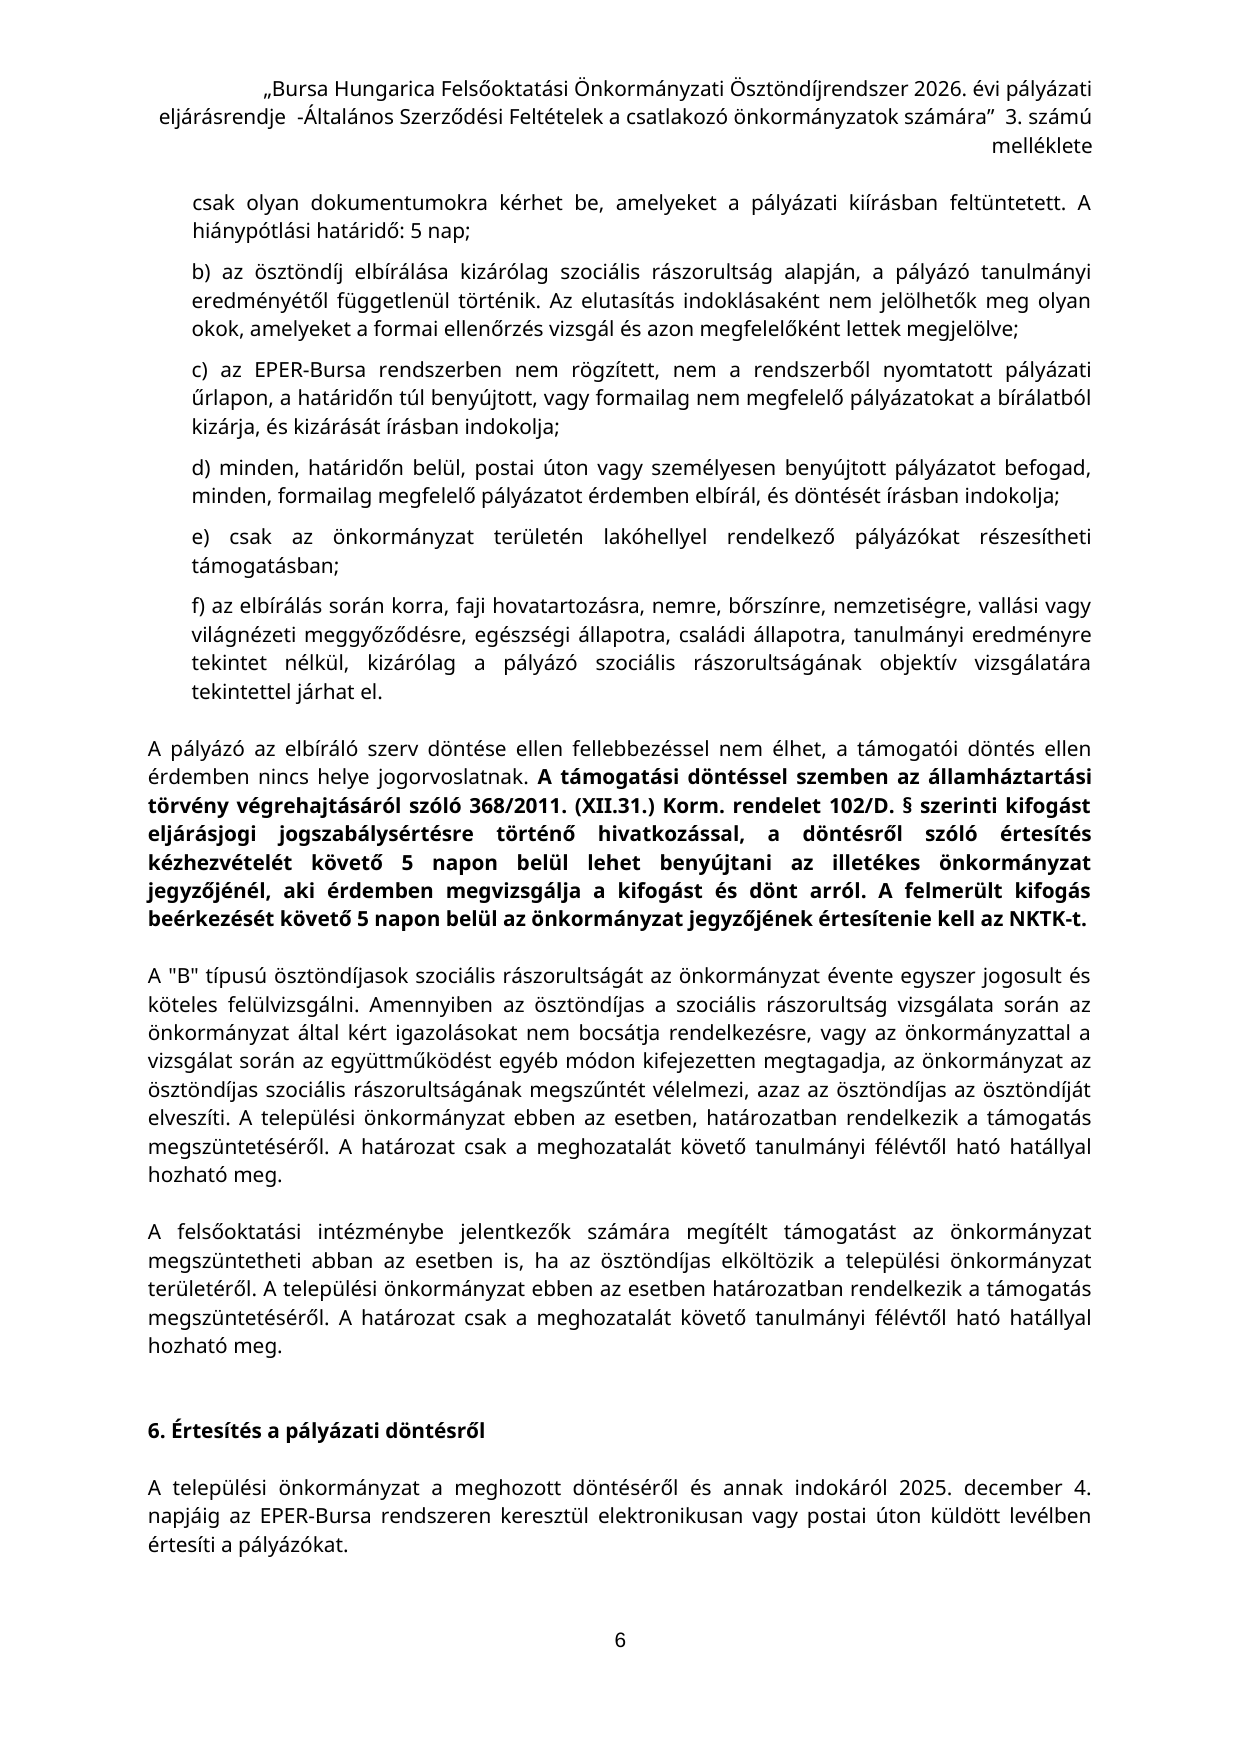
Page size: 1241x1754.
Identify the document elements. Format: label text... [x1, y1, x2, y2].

text e) csak az önkormányzat területén lakóhellyel rendelkező pályázókat részesítheti támogatásban; [191, 522, 1092, 579]
text A "B" típusú ösztöndíjasok szociális rászorultságát az önkormányzat évente egyszer jogosult és köteles felülvizsgálni. Amennyiben az ösztöndíjas a szociális rászorultság vizsgálata során az önkormányzat által kért igazolásokat nem bocsátja rendelkezésre, vagy az önkormányzattal a vizsgálat során az együttműködést egyéb módon kifejezetten megtagadja, az önkormányzat az ösztöndíjas szociális rászorultságának megszűntét vélelmezi, azaz az ösztöndíjas az ösztöndíját elveszíti. A települési önkormányzat ebben az esetben, határozatban rendelkezik a támogatás megszüntetéséről. A határozat csak a meghozatalát követő tanulmányi félévtől ható hatállyal hozható meg. [148, 961, 1092, 1189]
text A települési önkormányzat a meghozott döntéséről és annak indokáról 2025. december 4. napjáig az EPER-Bursa rendszeren keresztül elektronikusan vagy postai úton küldött levélben értesíti a pályázókat. [148, 1473, 1092, 1558]
text f) az elbírálás során korra, faji hovatartozásra, nemre, bőrszínre, nemzetiségre, vallási vagy világnézeti meggyőződésre, egészségi állapotra, családi állapotra, tanulmányi eredményre tekintet nélkül, kizárólag a pályázó szociális rászorultságának objektív vizsgálatára tekintettel járhat el. [191, 592, 1092, 705]
text d) minden, határidőn belül, postai úton vagy személyesen benyújtott pályázatot befogad, minden, formailag megfelelő pályázatot érdemben elbírál, és döntését írásban indokolja; [191, 453, 1092, 510]
text c) az EPER-Bursa rendszerben nem rögzített, nem a rendszerből nyomtatott pályázati űrlapon, a határidőn túl benyújtott, vagy formailag nem megfelelő pályázatokat a bírálatból kizárja, és kizárását írásban indokolja; [191, 355, 1092, 440]
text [192, 188, 1092, 245]
text A felsőoktatási intézménybe jelentkezők számára megítélt támogatást az önkormányzat megszüntetheti abban az esetben is, ha az ösztöndíjas elköltözik a települési önkormányzat területéről. A települési önkormányzat ebben az esetben határozatban rendelkezik a támogatás megszüntetéséről. A határozat csak a meghozatalát követő tanulmányi félévtől ható hatállyal hozható meg. [148, 1217, 1092, 1359]
text b) az ösztöndíj elbírálása kizárólag szociális rászorultság alapján, a pályázó tanulmányi eredményétől függetlenül történik. Az elutasítás indoklásaként nem jelölhetők meg olyan okok, amelyeket a formai ellenőrzés vizsgál és azon megfelelőként lettek megjelölve; [191, 257, 1092, 343]
text 6. Értesítés a pályázati döntésről [148, 1416, 1092, 1445]
text A pályázó az elbíráló szerv döntése ellen fellebbezéssel nem élhet, a támogatói döntés ellen érdemben nincs helye jogorvoslatnak. A támogatási döntéssel szemben az államháztartási törvény végrehajtásáról szóló 368/2011. (XII.31.) Korm. rendelet 102/D. § szerinti kifogást eljárásjogi jogszabálysértésre történő hivatkozással, a döntésről szóló értesítés kézhezvételét követő 5 napon belül lehet benyújtani az illetékes önkormányzat jegyzőjénél, aki érdemben megvizsgálja a kifogást és dönt arról. A felmerült kifogás beérkezését követő 5 napon belül az önkormányzat jegyzőjének értesítenie kell az NKTK-t. [148, 734, 1092, 933]
